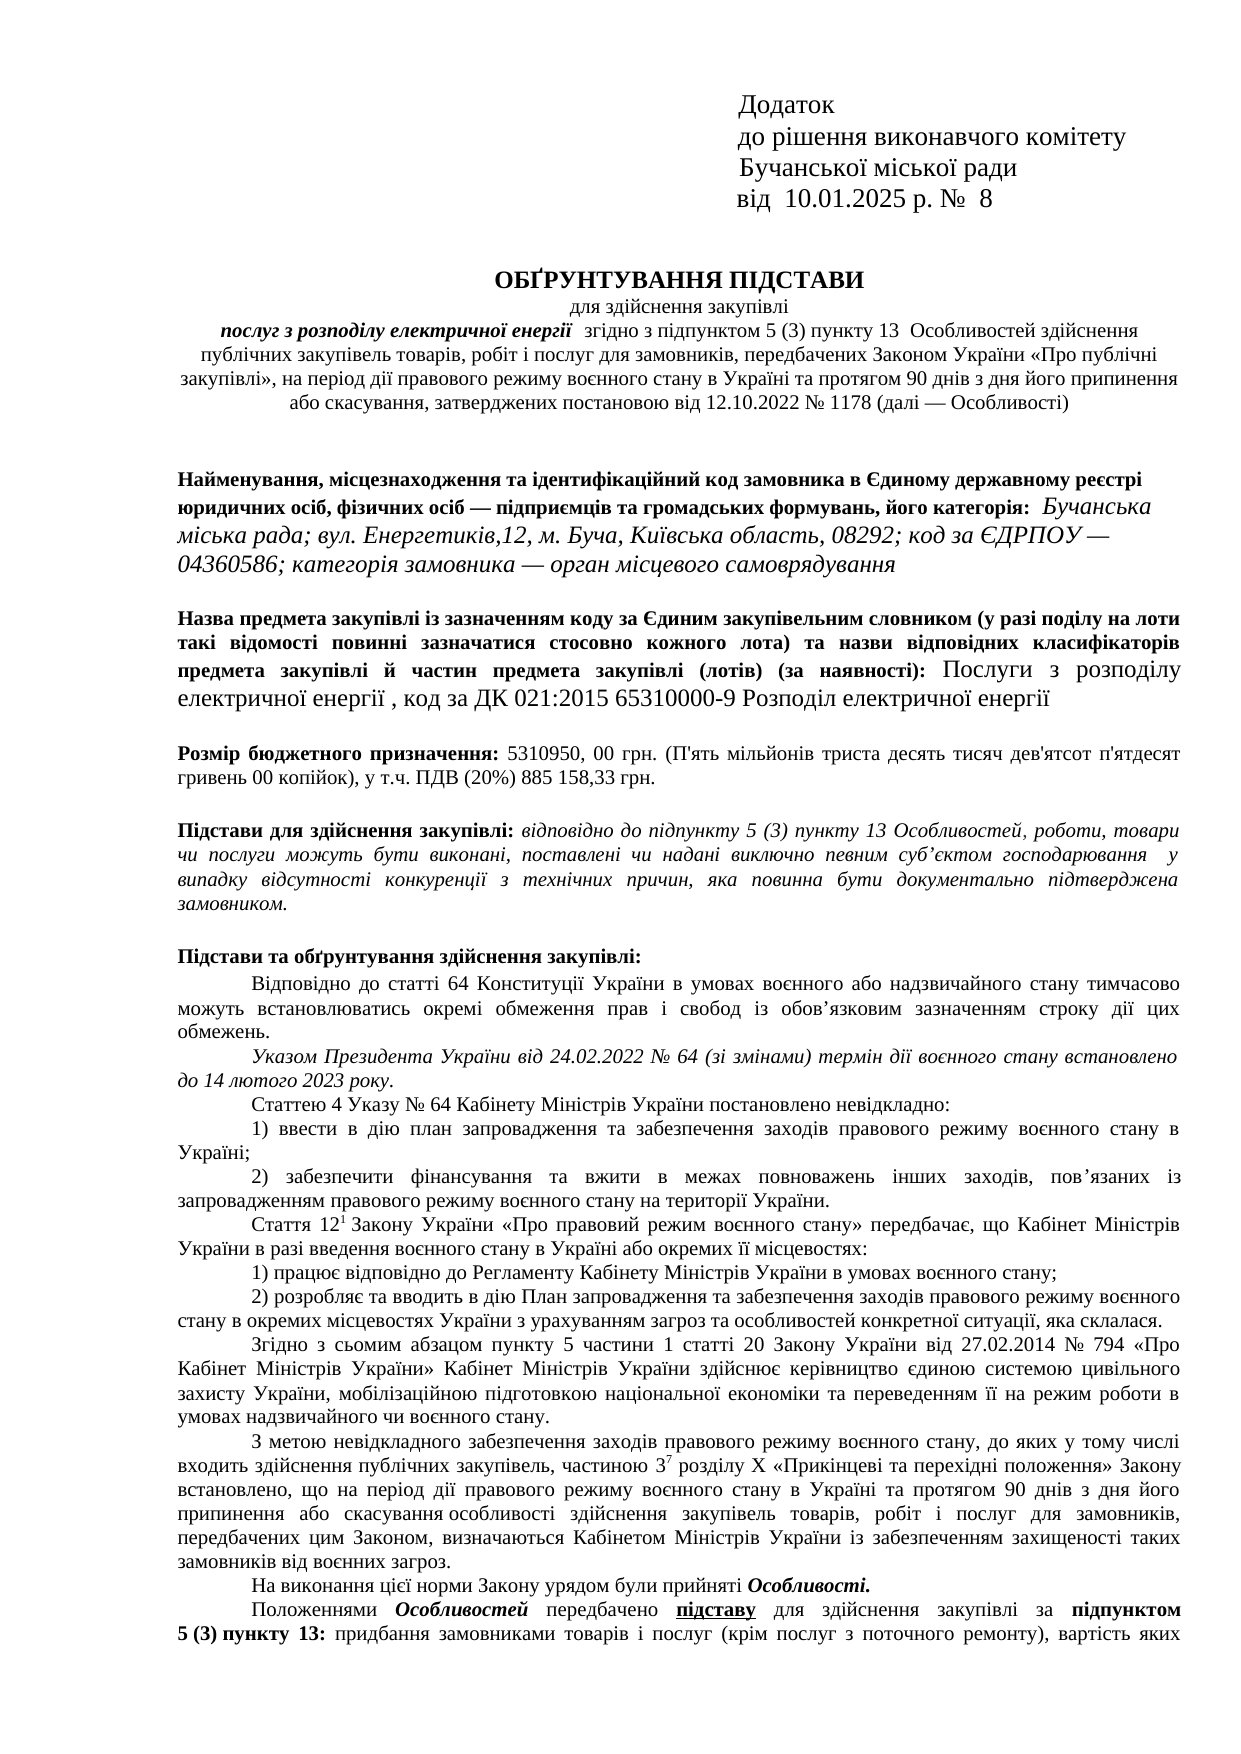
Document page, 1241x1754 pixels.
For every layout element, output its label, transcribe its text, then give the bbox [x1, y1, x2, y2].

text Підстави для здійснення закупівлі: відповідно до підпункту 5 (3) пункту 13 Особливостей, роботи, товари чи послуги можуть бути виконані, поставлені чи надані виключно певним суб’єктом господарювання у випадку відсутності конкуренції з технічних причин, яка повинна бути документально підтверджена замовником. [177, 818, 1181, 914]
text 1) ввести в дію план запровадження та забезпечення заходів правового режиму воєнного стану в Україні; [177, 1116, 1181, 1164]
text Стаття 121 Закону України «Про правовий режим воєнного стану» передбачає, що Кабінет Міністрів України в разі введення воєнного стану в Україні або окремих її місцевостях: [177, 1212, 1181, 1260]
text З метою невідкладного забезпечення заходів правового режиму воєнного стану, до яких у тому числі входить здійснення публічних закупівель, частиною 37 розділу Х «Прикінцеві та перехідні положення» Закону встановлено, що на період дії правового режиму воєнного стану в Україні та протягом 90 днів з дня його припинення або скасування особливості здійснення закупівель товарів, робіт і послуг для замовників, передбачених цим Законом, визначаються Кабінетом Міністрів України із забезпеченням захищеності таких замовників від воєнних загроз. [177, 1428, 1181, 1573]
text від 10.01.2025 р. № 806 [177, 182, 1181, 213]
text На виконання цієї норми Закону урядом були прийняті Особливості. [177, 1573, 1181, 1597]
text ОБҐРУНТУВАННЯ ПІДСТАВИ [177, 265, 1181, 294]
text до рішення виконавчого комітету [177, 120, 1181, 151]
text Додаток [177, 89, 1181, 120]
text 2) розробляє та вводить в дію План запровадження та забезпечення заходів правового режиму воєнного стану в окремих місцевостях України з урахуванням загроз та особливостей конкретної ситуації, яка склалася. [177, 1284, 1181, 1332]
text Згідно з сьомим абзацом пункту 5 частини 1 статті 20 Закону України від 27.02.2014 № 794 «Про Кабінет Міністрів України» Кабінет Міністрів України здійснює керівництво єдиною системою цивільного захисту України, мобілізаційною підготовкою національної економіки та переведенням її на режим роботи в умовах надзвичайного чи воєнного стану. [177, 1332, 1181, 1428]
text Указом Президента України від 24.02.2022 № 64 (зі змінами) термін дії воєнного стану встановлено до 14 лютого 2023 року. [177, 1043, 1181, 1092]
text 2) забезпечити фінансування та вжити в межах повноважень інших заходів, пов’язаних із запровадженням правового режиму воєнного стану на території України. [177, 1164, 1181, 1212]
text послуг з розподілу електричної енергії згідно з підпунктом 5 (3) пункту 13 Особливостей здійснення публічних закупівель товарів, робіт і послуг для замовників, передбачених Законом України «Про публічні закупівлі», на період дії правового режиму воєнного стану в Україні та протягом 90 днів з дня його припинення або скасування, затверджених постановою від 12.10.2022 № 1178 (далі — Особливості) [177, 318, 1181, 414]
text Розмір бюджетного призначення: 5310950, 00 грн. (П'ять мiльйонiв триста десять тисяч дев'ятсот п'ятдесят гривень 00 копiйок), у т.ч. ПДВ (20%) 885 158,33 грн. [177, 741, 1181, 789]
text Найменування, місцезнаходження та ідентифікаційний код замовника в Єдиному державному реєстрі юридичних осіб, фізичних осіб — підприємців та громадських формувань, його категорія: Бучанська міська рада; вул. Енергетиків,12, м. Буча, Київська область, 08292; код за ЄДРПОУ — 04360586; категорія замовника — орган місцевого самоврядування [177, 467, 1181, 577]
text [177, 1597, 1181, 1645]
text Бучанської міської ради [177, 151, 1181, 182]
text Назва предмета закупівлі із зазначенням коду за Єдиним закупівельним словником (у разі поділу на лоти такі відомості повинні зазначатися стосовно кожного лота) та назви відповідних класифікаторів предмета закупівлі й частин предмета закупівлі (лотів) (за наявності): Послуги з розподілу електричної енергії , код за ДК 021:2015 65310000-9 Розподіл електричної енергії [177, 606, 1181, 712]
text Відповідно до статті 64 Конституції України в умовах воєнного або надзвичайного стану тимчасово можуть встановлюватись окремі обмеження прав і свобод із обов’язковим зазначенням строку дії цих обмежень. [177, 971, 1181, 1043]
text Статтею 4 Указу № 64 Кабінету Міністрів України постановлено невідкладно: [177, 1092, 1181, 1116]
text 1) працює відповідно до Регламенту Кабінету Міністрів України в умовах воєнного стану; [177, 1260, 1181, 1284]
text Підстави та обґрунтування здійснення закупівлі: [177, 944, 1181, 968]
text для здійснення закупівлі [177, 294, 1181, 318]
